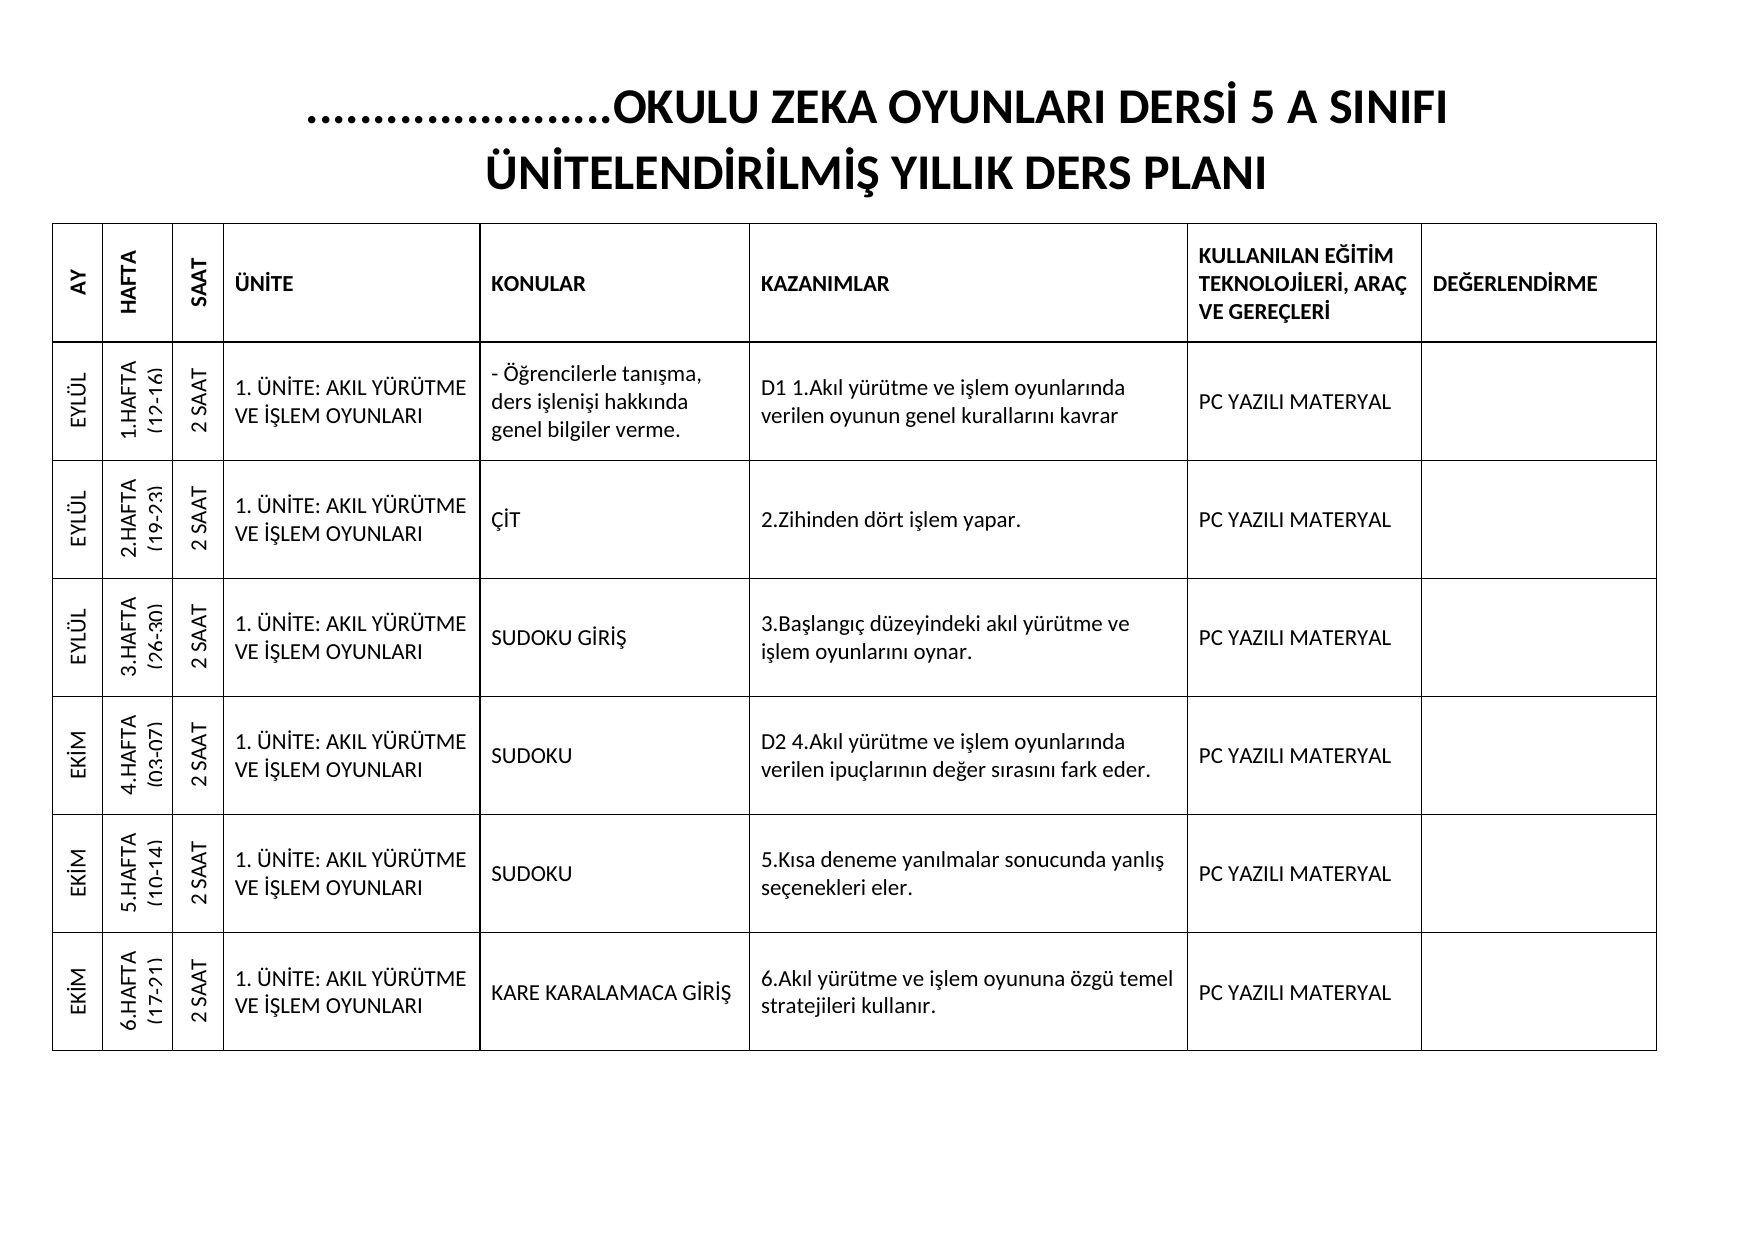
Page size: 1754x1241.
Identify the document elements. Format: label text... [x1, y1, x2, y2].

table_cell 2.HAFTA (19-23) [103, 461, 172, 578]
table_cell [1422, 697, 1656, 814]
table_cell SUDOKU [481, 697, 749, 814]
table_cell 2 SAAT [173, 343, 223, 459]
table_cell SUDOKU [481, 815, 749, 932]
table_cell [1422, 343, 1656, 459]
table_cell EYLÜL [53, 579, 102, 696]
table_header HAFTA [103, 224, 172, 341]
table_cell [1422, 815, 1656, 932]
table_cell 2 SAAT [173, 815, 223, 932]
table_cell PC YAZILI MATERYAL [1188, 579, 1421, 696]
table_cell PC YAZILI MATERYAL [1188, 697, 1421, 814]
table_cell PC YAZILI MATERYAL [1188, 461, 1421, 578]
text .......................OKULU ZEKA OYUNLARI DERSİ 5 A SINIFI ÜNİTELENDİRİLMİŞ YILLIK DERS PLANI [75, 75, 1679, 202]
table_cell 3.HAFTA (26-30) [103, 579, 172, 696]
table_cell 1. ÜNİTE: AKIL YÜRÜTME VE İŞLEM OYUNLARI [224, 933, 479, 1050]
table_cell 5.Kısa deneme yanılmalar sonucunda yanlış seçenekleri eler. [750, 815, 1187, 932]
table_cell [1422, 933, 1656, 1050]
table_cell EKİM [53, 933, 102, 1050]
table_header KAZANIMLAR [750, 224, 1187, 341]
table_cell EKİM [53, 815, 102, 932]
table_cell 3.Başlangıç düzeyindeki akıl yürütme ve işlem oyunlarını oynar. [750, 579, 1187, 696]
table_header AY [53, 224, 102, 341]
table_header ÜNİTE [224, 224, 479, 341]
table_cell EKİM [53, 697, 102, 814]
table_header KONULAR [481, 224, 749, 341]
table_cell 1. ÜNİTE: AKIL YÜRÜTME VE İŞLEM OYUNLARI [224, 343, 479, 459]
table_cell EYLÜL [53, 461, 102, 578]
table_cell [1422, 461, 1656, 578]
table_header SAAT [173, 224, 223, 341]
table_cell 1. ÜNİTE: AKIL YÜRÜTME VE İŞLEM OYUNLARI [224, 461, 479, 578]
table_cell 1.HAFTA (12-16) [103, 343, 172, 459]
table_cell D1 1.Akıl yürütme ve işlem oyunlarında verilen oyunun genel kurallarını kavrar [750, 343, 1187, 459]
table_cell EYLÜL [53, 343, 102, 459]
table_cell 2.Zihinden dört işlem yapar. [750, 461, 1187, 578]
table_cell 5.HAFTA (10-14) [103, 815, 172, 932]
table_cell 2 SAAT [173, 933, 223, 1050]
table_cell PC YAZILI MATERYAL [1188, 815, 1421, 932]
table_cell D2 4.Akıl yürütme ve işlem oyunlarında verilen ipuçlarının değer sırasını fark eder. [750, 697, 1187, 814]
table_cell 1. ÜNİTE: AKIL YÜRÜTME VE İŞLEM OYUNLARI [224, 579, 479, 696]
table_header KULLANILAN EĞİTİM TEKNOLOJİLERİ, ARAÇ VE GEREÇLERİ [1188, 224, 1421, 341]
table_cell 2 SAAT [173, 697, 223, 814]
table_cell [1422, 579, 1656, 696]
table_cell 1. ÜNİTE: AKIL YÜRÜTME VE İŞLEM OYUNLARI [224, 815, 479, 932]
table_cell PC YAZILI MATERYAL [1188, 343, 1421, 459]
table_cell 6.HAFTA (17-21) [103, 933, 172, 1050]
table_cell 6.Akıl yürütme ve işlem oyununa özgü temel stratejileri kullanır. [750, 933, 1187, 1050]
table_header DEĞERLENDİRME [1422, 224, 1656, 341]
table_cell ÇİT [481, 461, 749, 578]
table_cell SUDOKU GİRİŞ [481, 579, 749, 696]
table_cell 2 SAAT [173, 579, 223, 696]
table_cell 2 SAAT [173, 461, 223, 578]
table_cell KARE KARALAMACA GİRİŞ [481, 933, 749, 1050]
table_cell 1. ÜNİTE: AKIL YÜRÜTME VE İŞLEM OYUNLARI [224, 697, 479, 814]
table_cell PC YAZILI MATERYAL [1188, 933, 1421, 1050]
table_cell - Öğrencilerle tanışma, ders işlenişi hakkında genel bilgiler verme. [481, 343, 749, 459]
table_cell 4.HAFTA (03-07) [103, 697, 172, 814]
